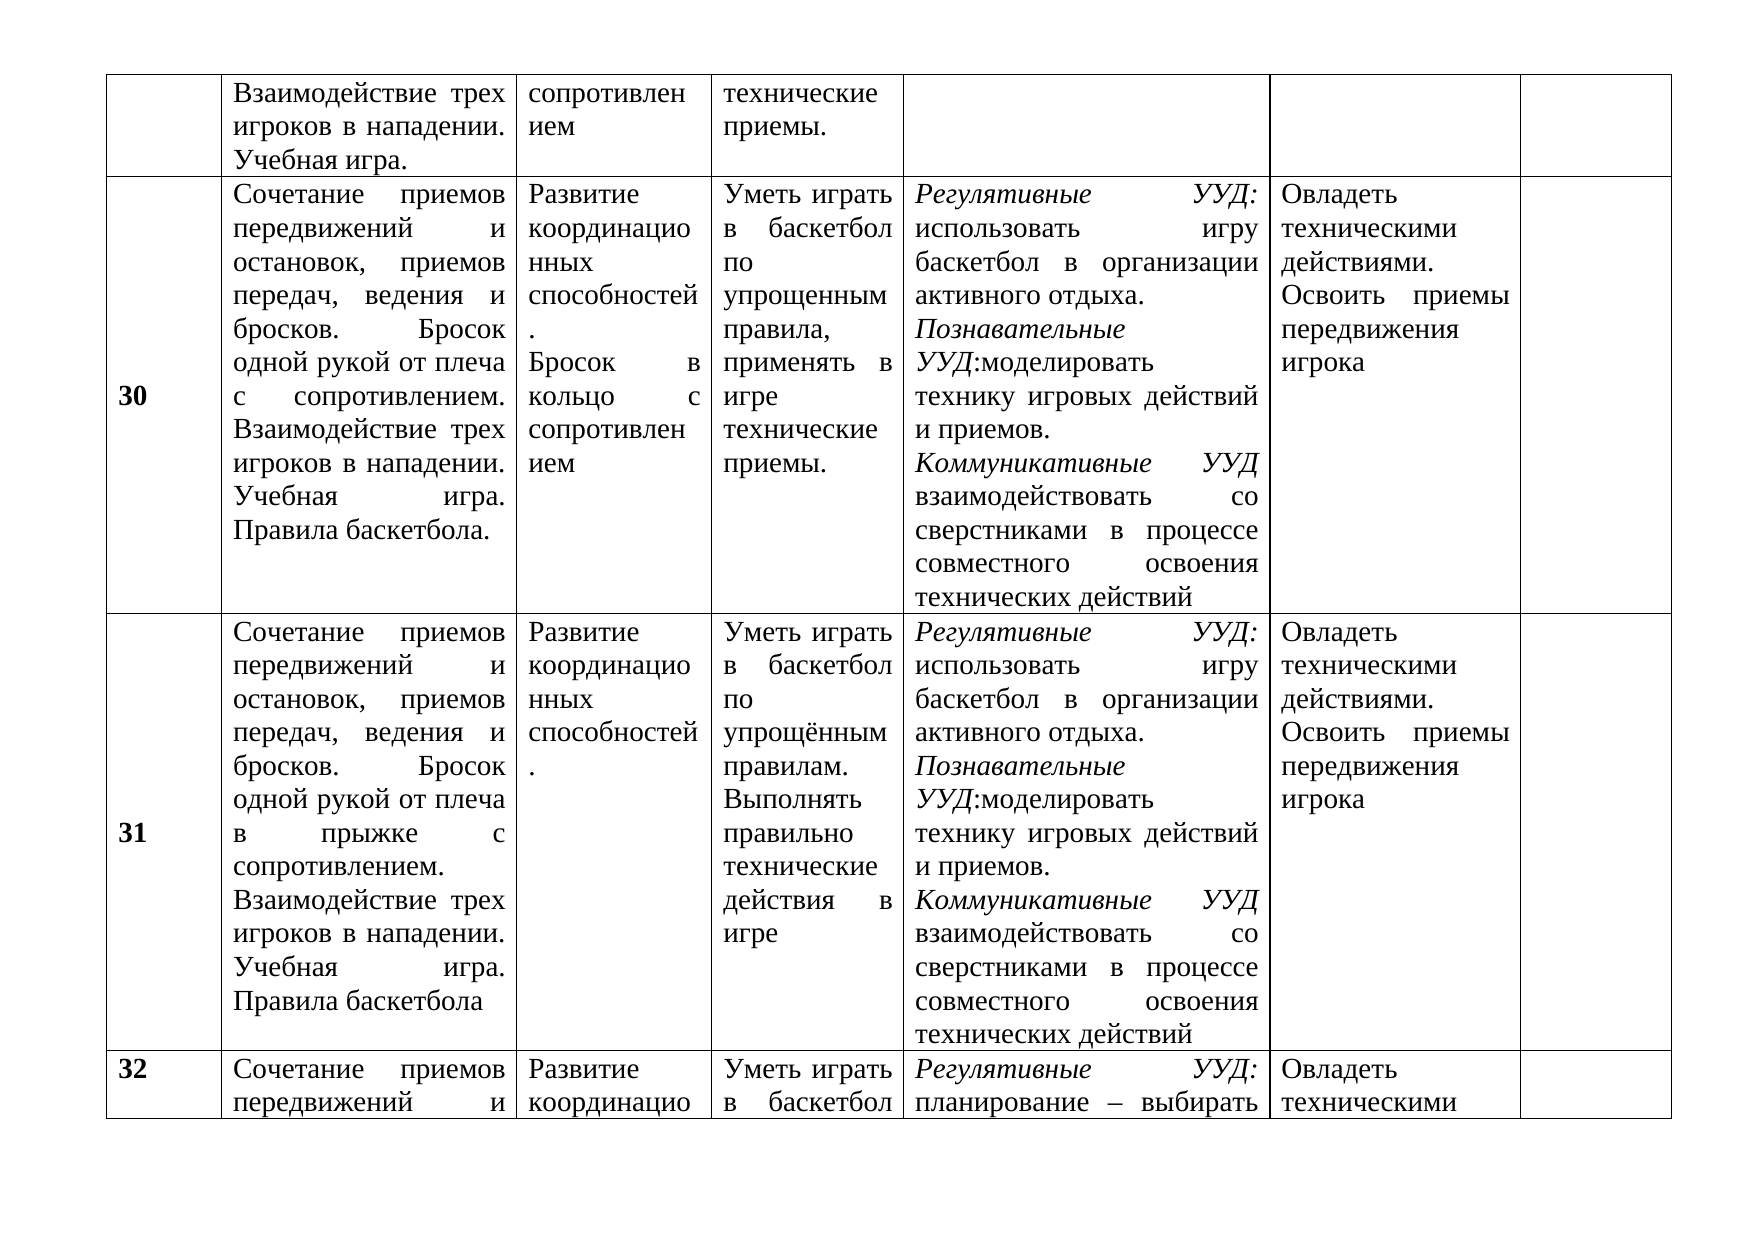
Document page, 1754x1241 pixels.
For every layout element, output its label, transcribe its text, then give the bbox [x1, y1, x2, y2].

table_cell Овладеть техническими действиями. Освоить приемы передвижения игрока [1271, 614, 1520, 1050]
table_cell Уметь играть в баскетбол по упрощённым правилам. Выполнять правильно технические действия в игре [712, 614, 903, 1050]
table_cell Уметь играть в баскетбол по упрощенным правила, применять в игре технические приемы. [712, 177, 903, 613]
table_cell Овладеть техническими действиями. Освоить приемы передвижения игрока [1271, 177, 1520, 613]
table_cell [1271, 1051, 1520, 1118]
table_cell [222, 1051, 516, 1118]
table_cell Развитие координационных способностей. Бросок в кольцо с сопротивлением [517, 177, 711, 613]
table_cell Сочетание приемов передвижений и остановок, приемов передач, ведения и бросков. Бросок одной рукой от плеча в прыжке с сопротивлением. Взаимодействие трех игроков в нападении. Учебная игра. Правила баскетбола [222, 614, 516, 1050]
table_cell 30 [107, 177, 221, 613]
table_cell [517, 75, 711, 176]
table_cell 29 [107, 75, 221, 176]
table_cell 31 [107, 614, 221, 1050]
table_cell Регулятивные УУД: использовать игру баскетбол в организации активного отдыха. Познавательные УУД:моделировать технику игровых действий и приемов. Коммуникативные УУД взаимодействовать со сверстниками в процессе совместного освоения технических действий [904, 614, 1269, 1050]
table_cell [1521, 614, 1671, 1050]
table_cell [1521, 177, 1671, 613]
table_cell [1521, 1051, 1671, 1118]
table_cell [712, 1051, 903, 1118]
table_cell Сочетание приемов передвижений и остановок, приемов передач, ведения и бросков. Бросок одной рукой от плеча с сопротивлением. Взаимодействие трех игроков в нападении. Учебная игра. Правила баскетбола. [222, 177, 516, 613]
table_cell Регулятивные УУД: использовать игру баскетбол в организации активного отдыха. Познавательные УУД:моделировать технику игровых действий и приемов. Коммуникативные УУД взаимодействовать со сверстниками в процессе совместного освоения технических действий [904, 177, 1269, 613]
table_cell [517, 1051, 711, 1118]
table_cell [1521, 75, 1671, 176]
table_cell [222, 75, 516, 176]
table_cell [1271, 75, 1520, 176]
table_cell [904, 75, 1269, 176]
table_cell Развитие координационных способностей. [517, 614, 711, 1050]
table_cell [904, 1051, 1269, 1118]
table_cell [712, 75, 903, 176]
table_cell 32 [107, 1051, 221, 1118]
